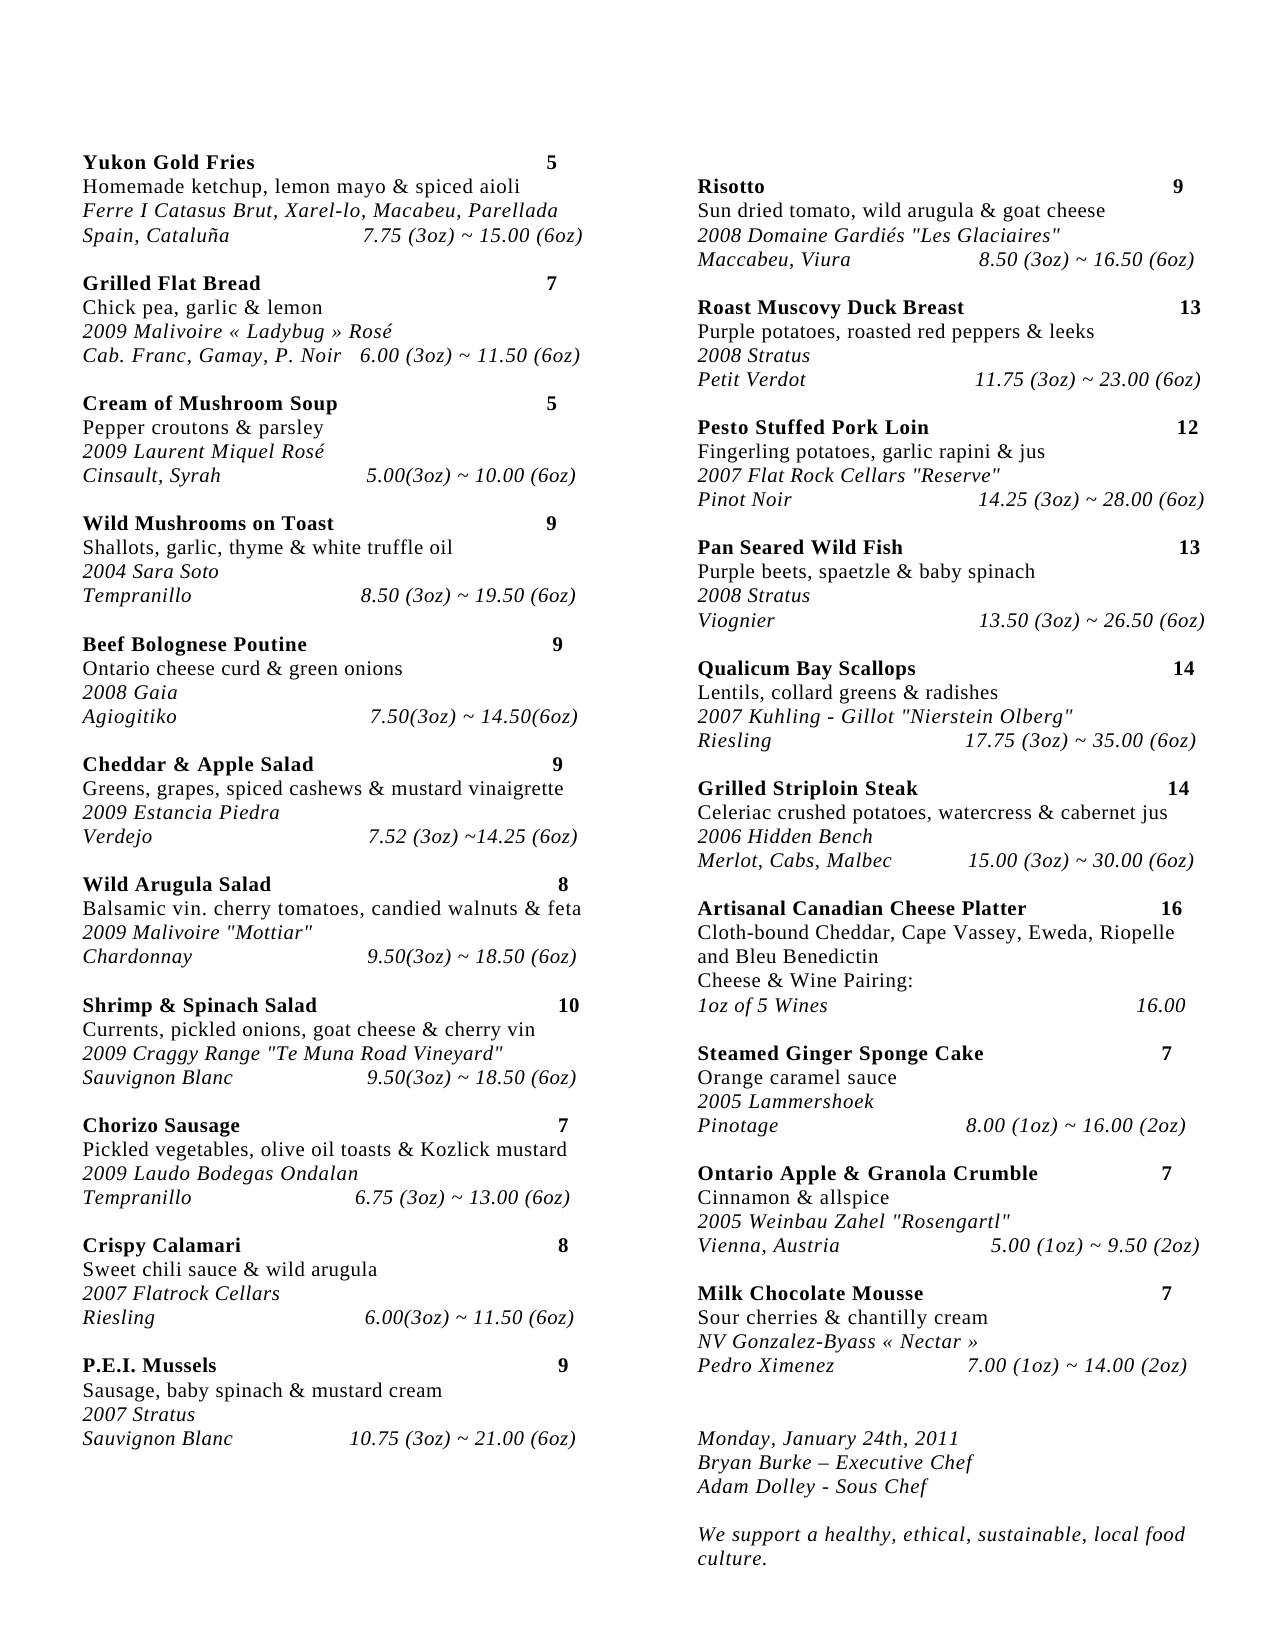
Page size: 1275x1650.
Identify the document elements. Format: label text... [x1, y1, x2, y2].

text Pan Seared Wild Fish 13 [697, 535, 1237, 559]
text Cheddar & Apple Salad 9 [82, 752, 594, 776]
text 2005 Lammershoek [697, 1089, 1209, 1113]
text 2007 Flat Rock Cellars "Reserve" Pinot Noir 14.25 (3oz) ~ 28.00 (6oz) [697, 463, 1237, 511]
text Steamed Ginger Sponge Cake 7 [697, 1041, 1209, 1065]
text 2007 Stratus Sauvignon Blanc 10.75 (3oz) ~ 21.00 (6oz) [82, 1402, 622, 1450]
text Chick pea, garlic & lemon [82, 295, 594, 319]
text Ontario Apple & Granola Crumble 7 [697, 1161, 1209, 1185]
text Cinsault, Syrah 5.00(3oz) ~ 10.00 (6oz) [82, 463, 622, 487]
text 2004 Sara Soto Tempranillo 8.50 (3oz) ~ 19.50 (6oz) [82, 559, 622, 607]
text Adam Dolley - Sous Chef [697, 1474, 1209, 1498]
text Greens, grapes, spiced cashews & mustard vinaigrette [82, 776, 622, 800]
text 2009 Laurent Miquel Rosé [82, 439, 594, 463]
text 2005 Weinbau Zahel "Rosengartl" [697, 1209, 1209, 1233]
text Currents, pickled onions, goat cheese & cherry vin [82, 1017, 622, 1041]
text Grilled Striploin Steak 14 [697, 776, 1209, 800]
text Lentils, collard greens & radishes [697, 680, 1237, 704]
text Cab. Franc, Gamay, P. Noir 6.00 (3oz) ~ 11.50 (6oz) [82, 343, 594, 367]
text Agiogitiko 7.50(3oz) ~ 14.50(6oz) [82, 704, 594, 728]
text Pepper croutons & parsley [82, 415, 594, 439]
text Verdejo 7.52 (3oz) ~14.25 (6oz) [82, 824, 622, 848]
text Sour cherries & chantilly cream [697, 1305, 1209, 1329]
text Sausage, baby spinach & mustard cream [82, 1377, 622, 1402]
text and Bleu Benedictin [697, 944, 1237, 968]
text Vienna, Austria 5.00 (1oz) ~ 9.50 (2oz) [697, 1233, 1209, 1257]
text 2008 Domaine Gardiés "Les Glaciaires" Maccabeu, Viura 8.50 (3oz) ~ 16.50 (6oz) [697, 222, 1237, 271]
text Beef Bolognese Poutine 9 [82, 632, 594, 656]
text 2009 Malivoire « Ladybug » Rosé [82, 319, 594, 343]
text Celeriac crushed potatoes, watercress & cabernet jus [697, 800, 1237, 824]
text 2008 Stratus Petit Verdot 11.75 (3oz) ~ 23.00 (6oz) [697, 343, 1237, 391]
text 2007 Kuhling - Gillot "Nierstein Olberg" Riesling 17.75 (3oz) ~ 35.00 (6oz) [697, 704, 1209, 752]
text NV Gonzalez-Byass « Nectar » [697, 1329, 1209, 1353]
text Cloth-bound Cheddar, Cape Vassey, Eweda, Riopelle [697, 920, 1237, 944]
text Crispy Calamari 8 [82, 1233, 622, 1257]
text Artisanal Canadian Cheese Platter 16 [697, 896, 1237, 920]
text Ferre I Catasus Brut, Xarel-lo, Macabeu, Parellada [82, 198, 594, 222]
text Fingerling potatoes, garlic rapini & jus [697, 439, 1237, 463]
text Purple potatoes, roasted red peppers & leeks [697, 319, 1237, 343]
text cheese curd & green onions [82, 656, 622, 680]
text Risotto 9 [697, 174, 1237, 198]
text 2007 Flatrock Cellars Riesling 6.00(3oz) ~ 11.50 (6oz) [82, 1281, 622, 1329]
text Wild Arugula Salad 8 [82, 872, 622, 896]
text Sun dried tomato, wild arugula & goat cheese [697, 198, 1237, 222]
text Sweet chili sauce & wild arugula [82, 1257, 622, 1281]
text 2008 Gaia [82, 680, 594, 704]
text We support a healthy, ethical, sustainable, local food culture. [697, 1522, 1209, 1570]
text Yukon Gold Fries 5 [82, 150, 594, 174]
text Pedro Ximenez 7.00 (1oz) ~ 14.00 (2oz) [697, 1353, 1209, 1377]
text Homemade ketchup, lemon mayo & spiced aioli [82, 174, 594, 198]
text 2006 Hidden Bench Merlot, Cabs, Malbec 15.00 (3oz) ~ 30.00 (6oz) [697, 824, 1237, 872]
text Scallops 14 [697, 656, 1237, 680]
text Milk Chocolate Mousse 7 [697, 1281, 1209, 1305]
text 2009 Laudo Bodegas Ondalan [82, 1161, 594, 1185]
text Sauvignon Blanc 9.50(3oz) ~ 18.50 (6oz) [82, 1065, 622, 1089]
text Monday, January 24th, 2011 Bryan Burke – Executive Chef [697, 1426, 1209, 1474]
text Grilled Flat Bread 7 [82, 271, 594, 295]
text Chorizo Sausage 7 [82, 1113, 622, 1137]
text 2009 Estancia Piedra [82, 800, 594, 824]
text 2009 Craggy Range " Vineyard" [82, 1041, 622, 1065]
text 2008 Stratus Viognier 13.50 (3oz) ~ 26.50 (6oz) [697, 583, 1237, 632]
text Wild Mushrooms on Toast 9 [82, 511, 622, 535]
text Balsamic vin. cherry tomatoes, candied walnuts & feta [82, 896, 594, 920]
text Orange caramel sauce [697, 1065, 1209, 1089]
text P.E.I. Mussels 9 [82, 1353, 622, 1377]
text Pickled vegetables, olive oil toasts & Kozlick mustard [82, 1137, 622, 1161]
text Cheese & Wine Pairing: 1oz of 5 Wines 16.00 [697, 968, 1237, 1017]
text Shallots, garlic, thyme & white truffle oil [82, 535, 622, 559]
text 2009 Malivoire "Mottiar" [82, 920, 622, 944]
text Spain, Cataluña 7.75 (3oz) ~ 15.00 (6oz) [82, 222, 594, 247]
text Shrimp & Spinach Salad 10 [82, 992, 622, 1017]
text Cinnamon & allspice [697, 1185, 1209, 1209]
text Tempranillo 6.75 (3oz) ~ 13.00 (6oz) [82, 1185, 622, 1209]
list Pesto Stuffed Pork Loin 12 [697, 415, 1237, 439]
text Chardonnay 9.50(3oz) ~ 18.50 (6oz) [82, 944, 622, 968]
text Purple beets, spaetzle & baby spinach [697, 559, 1237, 583]
text Roast Duck Breast 13 [697, 295, 1237, 319]
text Pinotage 8.00 (1oz) ~ 16.00 (2oz) [697, 1113, 1209, 1137]
text Cream of Mushroom Soup 5 [82, 391, 594, 415]
